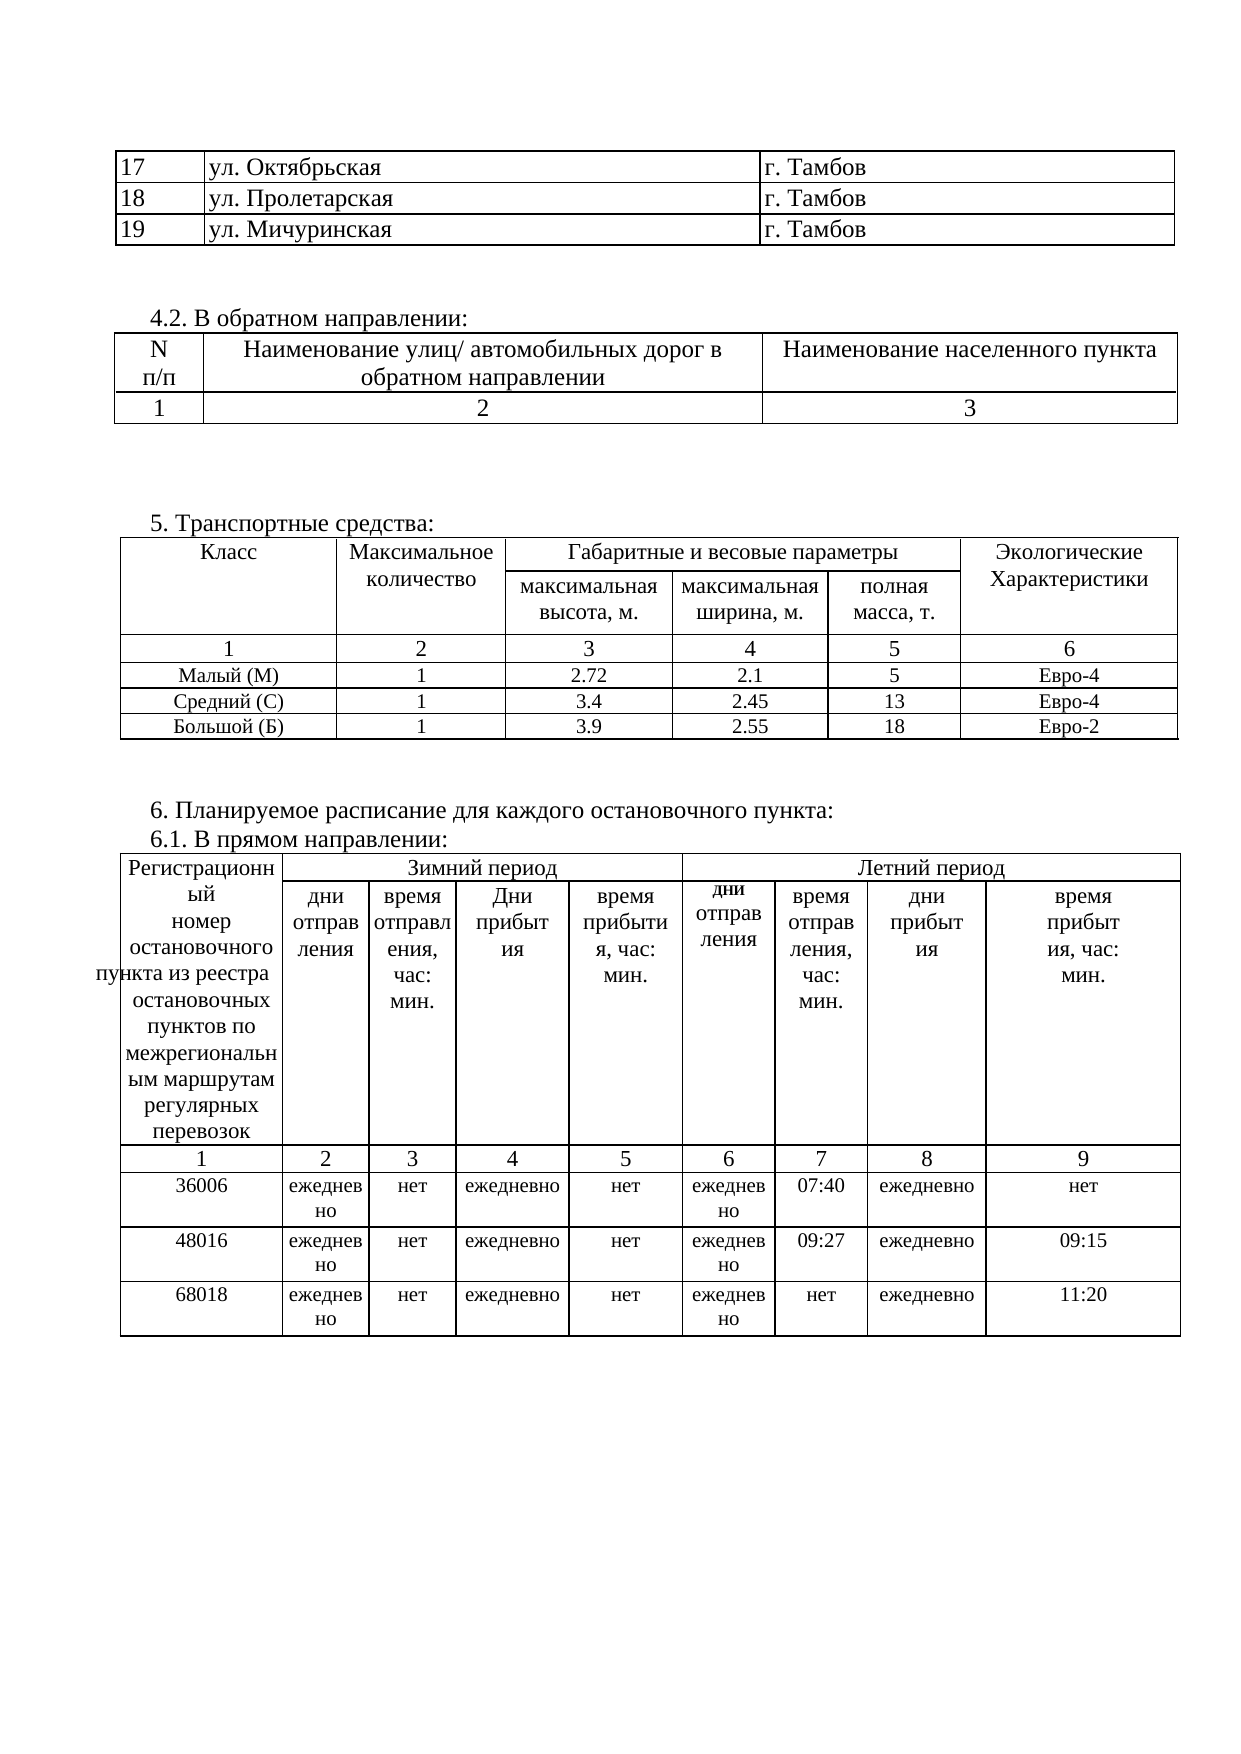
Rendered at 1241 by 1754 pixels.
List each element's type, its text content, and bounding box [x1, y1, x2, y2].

table_cell 09:27 [776, 1228, 867, 1281]
table_cell 18 [117, 183, 204, 213]
table_cell 3 [506, 635, 672, 661]
table_cell ежедневно [283, 1173, 368, 1226]
table_cell ежедневно [683, 1228, 774, 1281]
table_cell г. Тамбов [761, 183, 1174, 213]
table_cell 48016 [121, 1228, 282, 1281]
table_cell 5 [570, 1146, 682, 1172]
table_cell 2.55 [673, 714, 827, 738]
table_cell 11:20 [987, 1282, 1180, 1335]
table_cell ежедневно [683, 1173, 774, 1226]
table_cell 2 [283, 1146, 368, 1172]
text 4.2. В обратном направлении: [150, 303, 1090, 332]
table_cell 36006 [121, 1173, 282, 1226]
table_header Зимний период [283, 854, 682, 880]
table_cell 2 [204, 393, 762, 423]
table_cell 1 [121, 635, 336, 661]
table_cell 3.4 [506, 689, 672, 713]
table_cell 3 [763, 391, 1177, 423]
table_cell г. Тамбов [761, 152, 1174, 181]
table_cell 17 [117, 152, 204, 181]
table_cell нет [570, 1282, 682, 1335]
table_cell 5 [829, 663, 960, 687]
table_cell 2 [337, 635, 505, 661]
table_cell ежедневно [457, 1173, 568, 1226]
table_cell 19 [117, 215, 204, 244]
table_cell Евро-2 [961, 714, 1177, 738]
text 6. Планируемое расписание для каждого остановочного пункта: [150, 795, 1090, 824]
table_cell время отправ ления, час: мин. [776, 882, 867, 1144]
table_cell максимальная ширина, м. [673, 572, 827, 633]
table_cell максимальная высота, м. [506, 572, 672, 633]
table_cell 2.1 [673, 663, 827, 687]
table_cell время отправл ения, час: мин. [370, 882, 455, 1144]
table_cell 4 [673, 635, 827, 661]
table_header Наименование населенного пункта [763, 334, 1177, 391]
table_cell 5 [829, 635, 960, 661]
table_cell ДНИ отправ ления [683, 882, 774, 1144]
table_cell нет [370, 1282, 455, 1335]
table_cell Евро-4 [961, 689, 1177, 713]
table_cell нет [776, 1282, 867, 1335]
table_header Класс [121, 538, 336, 633]
table_cell нет [370, 1173, 455, 1226]
table_cell 7 [776, 1146, 867, 1172]
table_cell нет [370, 1228, 455, 1281]
table_cell 13 [829, 689, 960, 713]
table_cell Евро-4 [961, 663, 1177, 687]
table_header N п/п [115, 334, 203, 391]
table_cell ул. Мичуринская [205, 215, 759, 244]
table_cell 1 [337, 663, 505, 687]
table_cell г. Тамбов [761, 215, 1174, 244]
table_cell нет [987, 1173, 1180, 1226]
table_cell 18 [829, 714, 960, 738]
table_cell 2.45 [673, 689, 827, 713]
text 5. Транспортные средства: [150, 508, 1090, 537]
table_cell Большой (Б) [121, 714, 336, 738]
table_cell ежедневно [457, 1282, 568, 1335]
table_cell дни прибыт ия [868, 882, 985, 1144]
table_cell ежедневно [683, 1282, 774, 1335]
table_cell 4 [457, 1146, 568, 1172]
table_cell 8 [868, 1146, 985, 1172]
table_cell ул. Октябрьская [205, 152, 759, 181]
table_header Регистрационный номер остановочного пункта из реестра остановочных пунктов по межрегиональным маршрутам регулярных перевозок [121, 854, 282, 1144]
table_header Габаритные и весовые параметры [506, 538, 960, 570]
table_cell ежедневно [283, 1282, 368, 1335]
table_cell ежедневно [283, 1228, 368, 1281]
table_cell время прибыт ия, час: мин. [987, 882, 1180, 1144]
table_cell Дни прибыт ия [457, 882, 568, 1144]
table_cell полная масса, т. [829, 572, 960, 633]
table_cell нет [570, 1173, 682, 1226]
table_header Экологические Характеристики [961, 538, 1177, 633]
table_cell 09:15 [987, 1228, 1180, 1281]
table_header Наименование улиц/ автомобильных дорог в обратном направлении [204, 334, 762, 391]
table_cell 3 [370, 1146, 455, 1172]
table_cell 1 [337, 689, 505, 713]
table_cell Средний (С) [121, 689, 336, 713]
table_cell 3.9 [506, 714, 672, 738]
table_cell 9 [987, 1146, 1180, 1172]
table_cell 1 [121, 1146, 282, 1172]
table_cell нет [570, 1228, 682, 1281]
table_cell ежедневно [457, 1228, 568, 1281]
table_header Летний период [683, 854, 1180, 880]
table_cell ул. Пролетарская [205, 183, 759, 213]
table_cell ежедневно [868, 1173, 985, 1226]
table_cell 6 [683, 1146, 774, 1172]
table_cell дни отправ ления [283, 882, 368, 1144]
table_cell 1 [115, 392, 203, 423]
table_cell 6 [961, 635, 1177, 661]
table_cell 68018 [121, 1282, 282, 1335]
table_cell ежедневно [868, 1282, 985, 1335]
table_header Максимальное количество [337, 538, 505, 633]
table_cell Малый (М) [121, 663, 336, 687]
table_cell 07:40 [776, 1173, 867, 1226]
table_cell 2.72 [506, 663, 672, 687]
table_cell ежедневно [868, 1228, 985, 1281]
text 6.1. В прямом направлении: [150, 824, 1090, 852]
table_cell 1 [337, 714, 505, 738]
table_cell время прибыти я, час: мин. [570, 882, 682, 1144]
